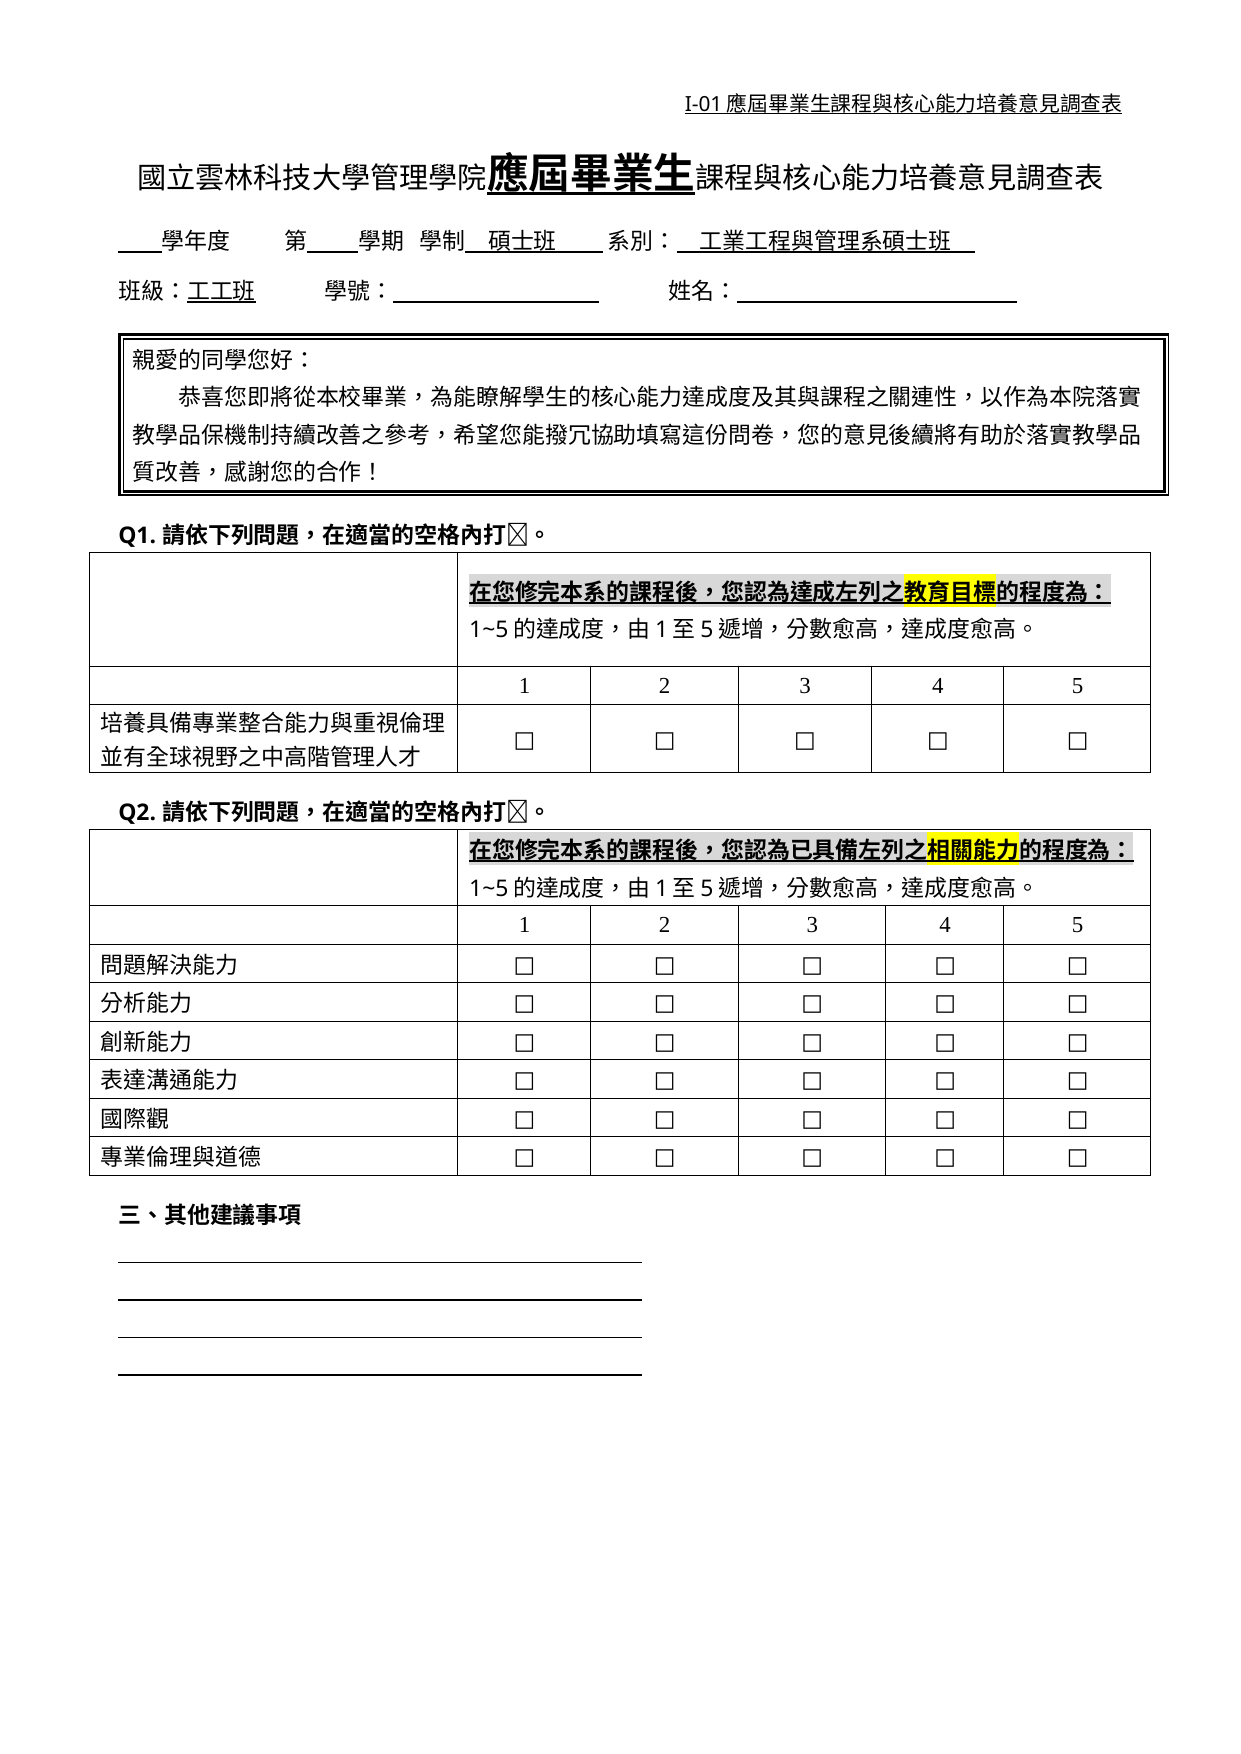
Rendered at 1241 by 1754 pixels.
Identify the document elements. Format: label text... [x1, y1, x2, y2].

table_cell 創新能力 [90, 1022, 457, 1059]
table_cell □ [591, 1137, 738, 1175]
text 國立雲林科技大學管理學院應屆畢業生課程與核心能力培養意見調查表 [118, 133, 1122, 208]
table_cell □ [591, 1099, 738, 1136]
text I-01應屆畢業生課程與核心能力培養意見調查表 [118, 83, 1122, 121]
table_cell 問題解決能力 [90, 945, 457, 982]
table_cell □ [739, 705, 871, 772]
text 三、其他建議事項 [118, 1194, 1122, 1232]
table_cell □ [1004, 945, 1150, 982]
table_cell □ [739, 1099, 885, 1136]
table_cell 5 [1004, 906, 1150, 943]
table_cell 分析能力 [90, 983, 457, 1021]
table_cell 3 [739, 906, 885, 943]
table_cell 3 [739, 667, 871, 704]
table_cell □ [591, 705, 738, 772]
table_cell □ [739, 1022, 885, 1059]
table_cell □ [1004, 983, 1150, 1021]
table_cell □ [872, 705, 1003, 772]
table_cell □ [739, 945, 885, 982]
table_cell 2 [591, 667, 738, 704]
table_cell □ [886, 1099, 1003, 1136]
table_cell □ [886, 1060, 1003, 1098]
table_header 在您修完本系的課程後，您認為已具備左列之相關能力的程度為：1~5的達成度，由1至5遞增，分數愈高，達成度愈高。 [458, 830, 1150, 905]
table_header 親愛的同學您好： 恭喜您即將從本校畢業，為能瞭解學生的核心能力達成度及其與課程之關連性，以作為本院落實教學品保機制持續改善之參考，希望您能撥冗協助填寫這份問卷，您的意見後續將有助於落實教學品質改善，感謝您的合作！ [124, 340, 1163, 489]
table_cell 5 [1004, 667, 1150, 704]
table_cell 4 [872, 667, 1003, 704]
table_header [90, 553, 457, 666]
table_cell □ [458, 1099, 590, 1136]
table_cell 1 [458, 906, 590, 943]
table_cell □ [458, 705, 590, 772]
table_cell □ [1004, 705, 1150, 772]
table_cell □ [591, 983, 738, 1021]
table_cell 表達溝通能力 [90, 1060, 457, 1098]
table_cell □ [458, 1137, 590, 1175]
table_cell 國際觀 [90, 1099, 457, 1136]
table_cell □ [591, 1022, 738, 1059]
table_cell □ [591, 1060, 738, 1098]
text Q1. 請依下列問題，在適當的空格內打。 [118, 514, 1122, 552]
text 學年度 第 學期 學制 碩士班 系別： 工業工程與管理系碩士班 [118, 221, 1122, 258]
table_cell 專業倫理與道德 [90, 1137, 457, 1175]
table_cell □ [458, 1022, 590, 1059]
table_cell □ [886, 1022, 1003, 1059]
table_header [90, 830, 457, 905]
table_cell 培養具備專業整合能力與重視倫理並有全球視野之中高階管理人才 [90, 705, 457, 772]
table_cell □ [591, 945, 738, 982]
table_cell □ [458, 1060, 590, 1098]
table_cell [90, 906, 457, 943]
text Q2. 請依下列問題，在適當的空格內打。 [118, 791, 1122, 829]
table_cell □ [886, 983, 1003, 1021]
table_cell □ [1004, 1060, 1150, 1098]
table_cell □ [886, 1137, 1003, 1175]
table_cell 4 [886, 906, 1003, 943]
table_cell □ [886, 945, 1003, 982]
text 班級：工工班 學號： 姓名： [118, 271, 1122, 308]
table_cell □ [1004, 1099, 1150, 1136]
table_cell □ [1004, 1022, 1150, 1059]
table_header 在您修完本系的課程後，您認為達成左列之教育目標的程度為： 1~5的達成度，由1至5遞增，分數愈高，達成度愈高。 [458, 553, 1150, 666]
table_cell □ [458, 945, 590, 982]
table_cell □ [739, 983, 885, 1021]
table_cell □ [739, 1060, 885, 1098]
table_cell [90, 667, 457, 704]
table_cell 2 [591, 906, 738, 943]
table_cell 1 [458, 667, 590, 704]
table_cell □ [458, 983, 590, 1021]
table_cell □ [1004, 1137, 1150, 1175]
table_cell □ [739, 1137, 885, 1175]
